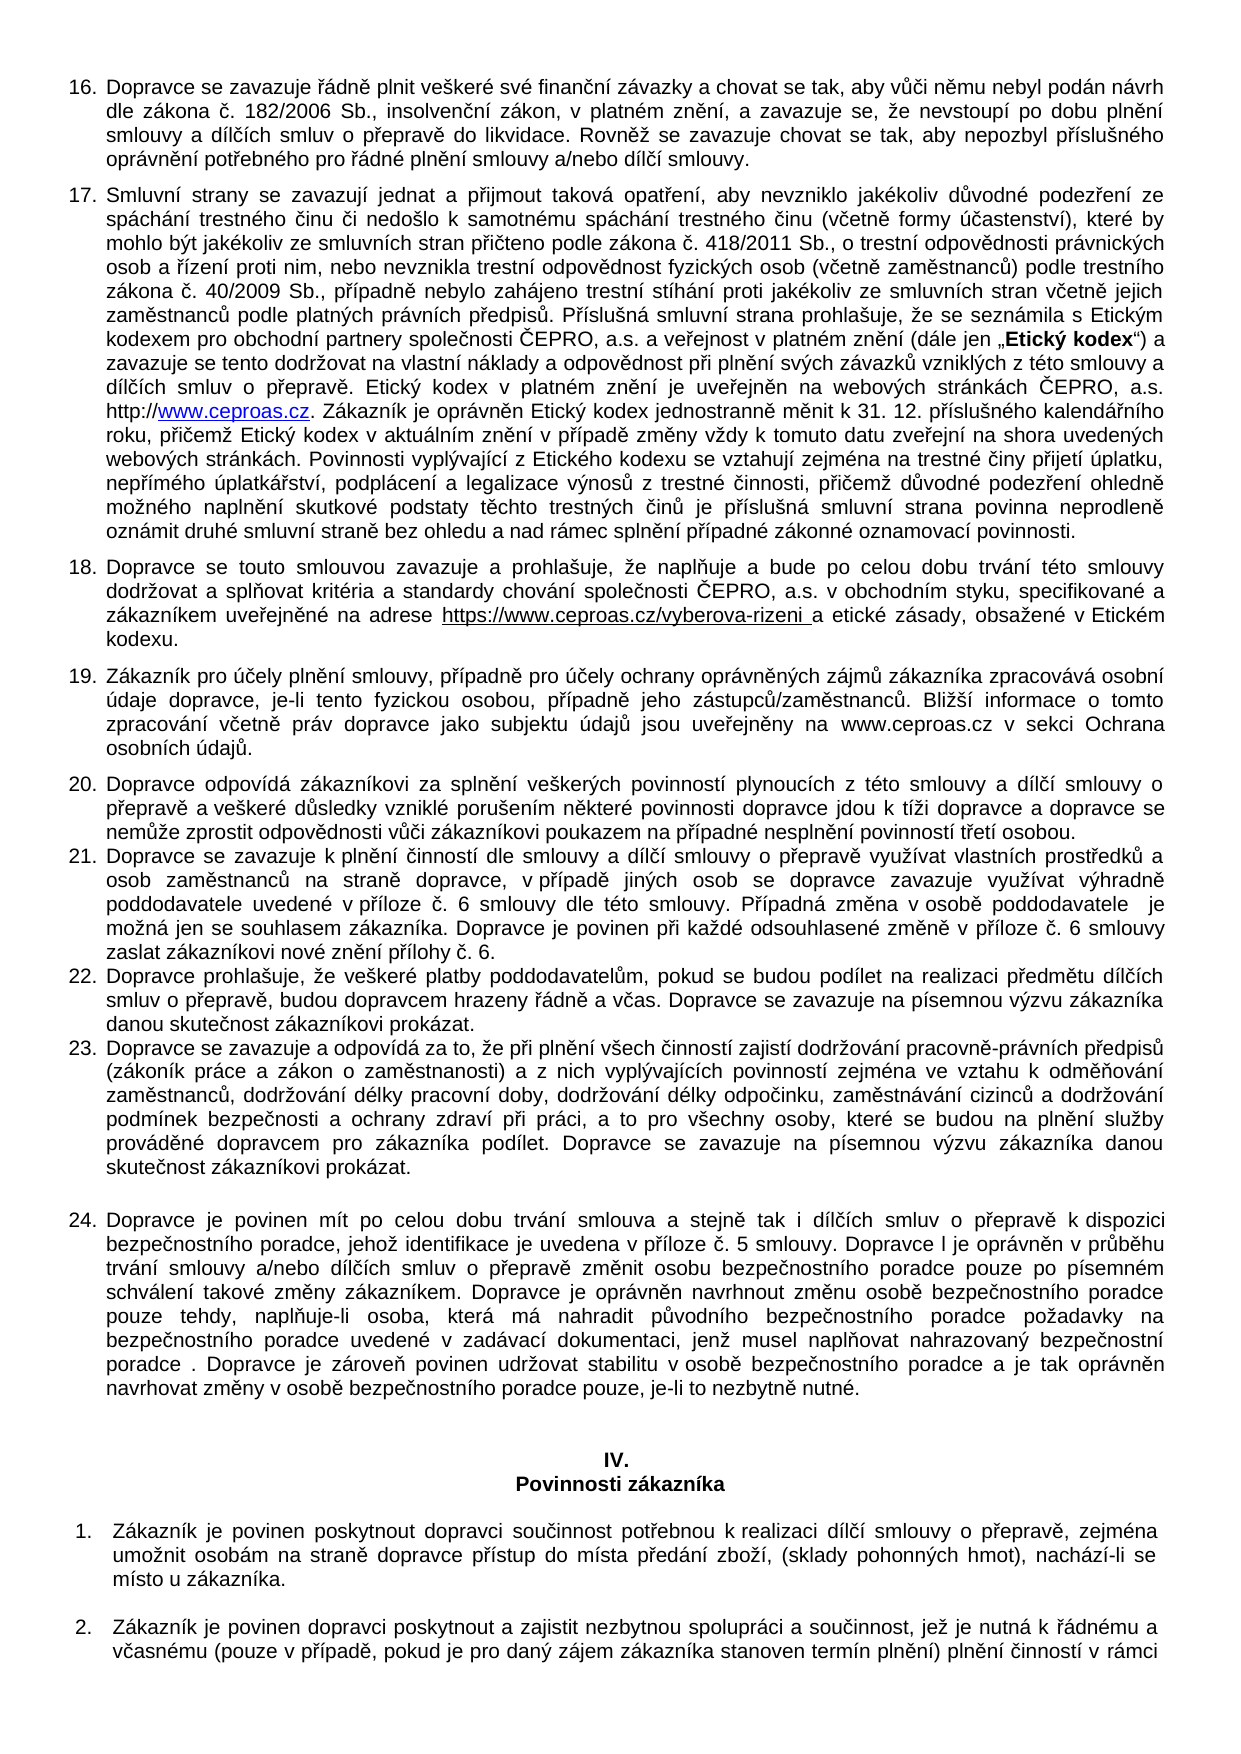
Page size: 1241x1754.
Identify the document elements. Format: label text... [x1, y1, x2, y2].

list Dopravce se zavazuje řádně plnit veškeré své finanční závazky a chovat se tak, aby vůči němu nebyl podán návrh dle zákona č. 182/2006 Sb., insolvenční zákon, v platném znění, a zavazuje se, že nevstoupí po dobu plnění smlouvy a dílčích smluv o přepravě do likvidace. Rovněž se zavazuje chovat se tak, aby nepozbyl příslušného oprávnění potřebného pro řádné plnění smlouvy a/nebo dílčí smlouvy. [68, 75, 1165, 171]
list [75, 1615, 1158, 1663]
text IV. [75, 1447, 1158, 1471]
list Dopravce prohlašuje, že veškeré platby poddodavatelům, pokud se budou podílet na realizaci předmětu dílčích smluv o přepravě, budou dopravcem hrazeny řádně a včas. Dopravce se zavazuje na písemnou výzvu zákazníka danou skutečnost zákazníkovi prokázat. [68, 963, 1165, 1035]
list Smluvní strany se zavazují jednat a přijmout taková opatření, aby nevzniklo jakékoliv důvodné podezření ze spáchání trestného činu či nedošlo k samotnému spáchání trestného činu (včetně formy účastenství), které by mohlo být jakékoliv ze smluvních stran přičteno podle zákona č. 418/2011 Sb., o trestní odpovědnosti právnických osob a řízení proti nim, nebo nevznikla trestní odpovědnost fyzických osob (včetně zaměstnanců) podle trestního zákona č. 40/2009 Sb., případně nebylo zahájeno trestní stíhání proti jakékoliv ze smluvních stran včetně jejich zaměstnanců podle platných právních předpisů. Příslušná smluvní strana prohlašuje, že se seznámila s Etickým kodexem pro obchodní partnery společnosti ČEPRO, a.s. a veřejnost v platném znění (dále jen „Etický kodex“) a zavazuje se tento dodržovat na vlastní náklady a odpovědnost při plnění svých závazků vzniklých z této smlouvy a dílčích smluv o přepravě. Etický kodex v platném znění je uveřejněn na webových stránkách ČEPRO, a.s. http://www.ceproas.cz. Zákazník je oprávněn Etický kodex jednostranně měnit k 31. 12. příslušného kalendářního roku, přičemž Etický kodex v aktuálním znění v případě změny vždy k tomuto datu zveřejní na shora uvedených webových stránkách. Povinnosti vyplývající z Etického kodexu se vztahují zejména na trestné činy přijetí úplatku, nepřímého úplatkářství, podplácení a legalizace výnosů z trestné činnosti, přičemž důvodné podezření ohledně možného naplnění skutkové podstaty těchto trestných činů je příslušná smluvní strana povinna neprodleně oznámit druhé smluvní straně bez ohledu a nad rámec splnění případné zákonné oznamovací povinnosti. [68, 183, 1165, 543]
list Dopravce se zavazuje a odpovídá za to, že při plnění všech činností zajistí dodržování pracovně-právních předpisů (zákoník práce a zákon o zaměstnanosti) a z nich vyplývajících povinností zejména ve vztahu k odměňování zaměstnanců, dodržování délky pracovní doby, dodržování délky odpočinku, zaměstnávání cizinců a dodržování podmínek bezpečnosti a ochrany zdraví při práci, a to pro všechny osoby, které se budou na plnění služby prováděné dopravcem pro zákazníka podílet. Dopravce se zavazuje na písemnou výzvu zákazníka danou skutečnost zákazníkovi prokázat. [68, 1035, 1165, 1179]
list Zákazník je povinen poskytnout dopravci součinnost potřebnou k realizaci dílčí smlouvy o přepravě, zejména umožnit osobám na straně dopravce přístup do místa předání zboží, (sklady pohonných hmot), nachází-li se místo u zákazníka. [75, 1519, 1158, 1591]
list Dopravce se touto smlouvou zavazuje a prohlašuje, že naplňuje a bude po celou dobu trvání této smlouvy dodržovat a splňovat kritéria a standardy chování společnosti ČEPRO, a.s. v obchodním styku, specifikované a zákazníkem uveřejněné na adrese https://www.ceproas.cz/vyberova-rizeni a etické zásady, obsažené v Etickém kodexu. [68, 555, 1165, 651]
list Dopravce je povinen mít po celou dobu trvání smlouva a stejně tak i dílčích smluv o přepravě k dispozici bezpečnostního poradce, jehož identifikace je uvedena v příloze č. 5 smlouvy. Dopravce l je oprávněn v průběhu trvání smlouvy a/nebo dílčích smluv o přepravě změnit osobu bezpečnostního poradce pouze po písemném schválení takové změny zákazníkem. Dopravce je oprávněn navrhnout změnu osobě bezpečnostního poradce pouze tehdy, naplňuje-li osoba, která má nahradit původního bezpečnostního poradce požadavky na bezpečnostního poradce uvedené v zadávací dokumentaci, jenž musel naplňovat nahrazovaný bezpečnostní poradce . Dopravce je zároveň povinen udržovat stabilitu v osobě bezpečnostního poradce a je tak oprávněn navrhovat změny v osobě bezpečnostního poradce pouze, je-li to nezbytně nutné. [68, 1208, 1165, 1399]
list Zákazník pro účely plnění smlouvy, případně pro účely ochrany oprávněných zájmů zákazníka zpracovává osobní údaje dopravce, je-li tento fyzickou osobou, případně jeho zástupců/zaměstnanců. Bližší informace o tomto zpracování včetně práv dopravce jako subjektu údajů jsou uveřejněny na www.ceproas.cz v sekci Ochrana osobních údajů. [68, 663, 1165, 759]
text Povinnosti zákazníka [75, 1471, 1165, 1495]
list Dopravce se zavazuje k plnění činností dle smlouvy a dílčí smlouvy o přepravě využívat vlastních prostředků a osob zaměstnanců na straně dopravce, v případě jiných osob se dopravce zavazuje využívat výhradně poddodavatele uvedené v příloze č. 6 smlouvy dle této smlouvy. Případná změna v osobě poddodavatele je možná jen se souhlasem zákazníka. Dopravce je povinen při každé odsouhlasené změně v příloze č. 6 smlouvy zaslat zákazníkovi nové znění přílohy č. 6. [68, 844, 1165, 963]
list Dopravce odpovídá zákazníkovi za splnění veškerých povinností plynoucích z této smlouvy a dílčí smlouvy o přepravě a veškeré důsledky vzniklé porušením některé povinnosti dopravce jdou k tíži dopravce a dopravce se nemůže zprostit odpovědnosti vůči zákazníkovi poukazem na případné nesplnění povinností třetí osobou. [68, 772, 1165, 844]
